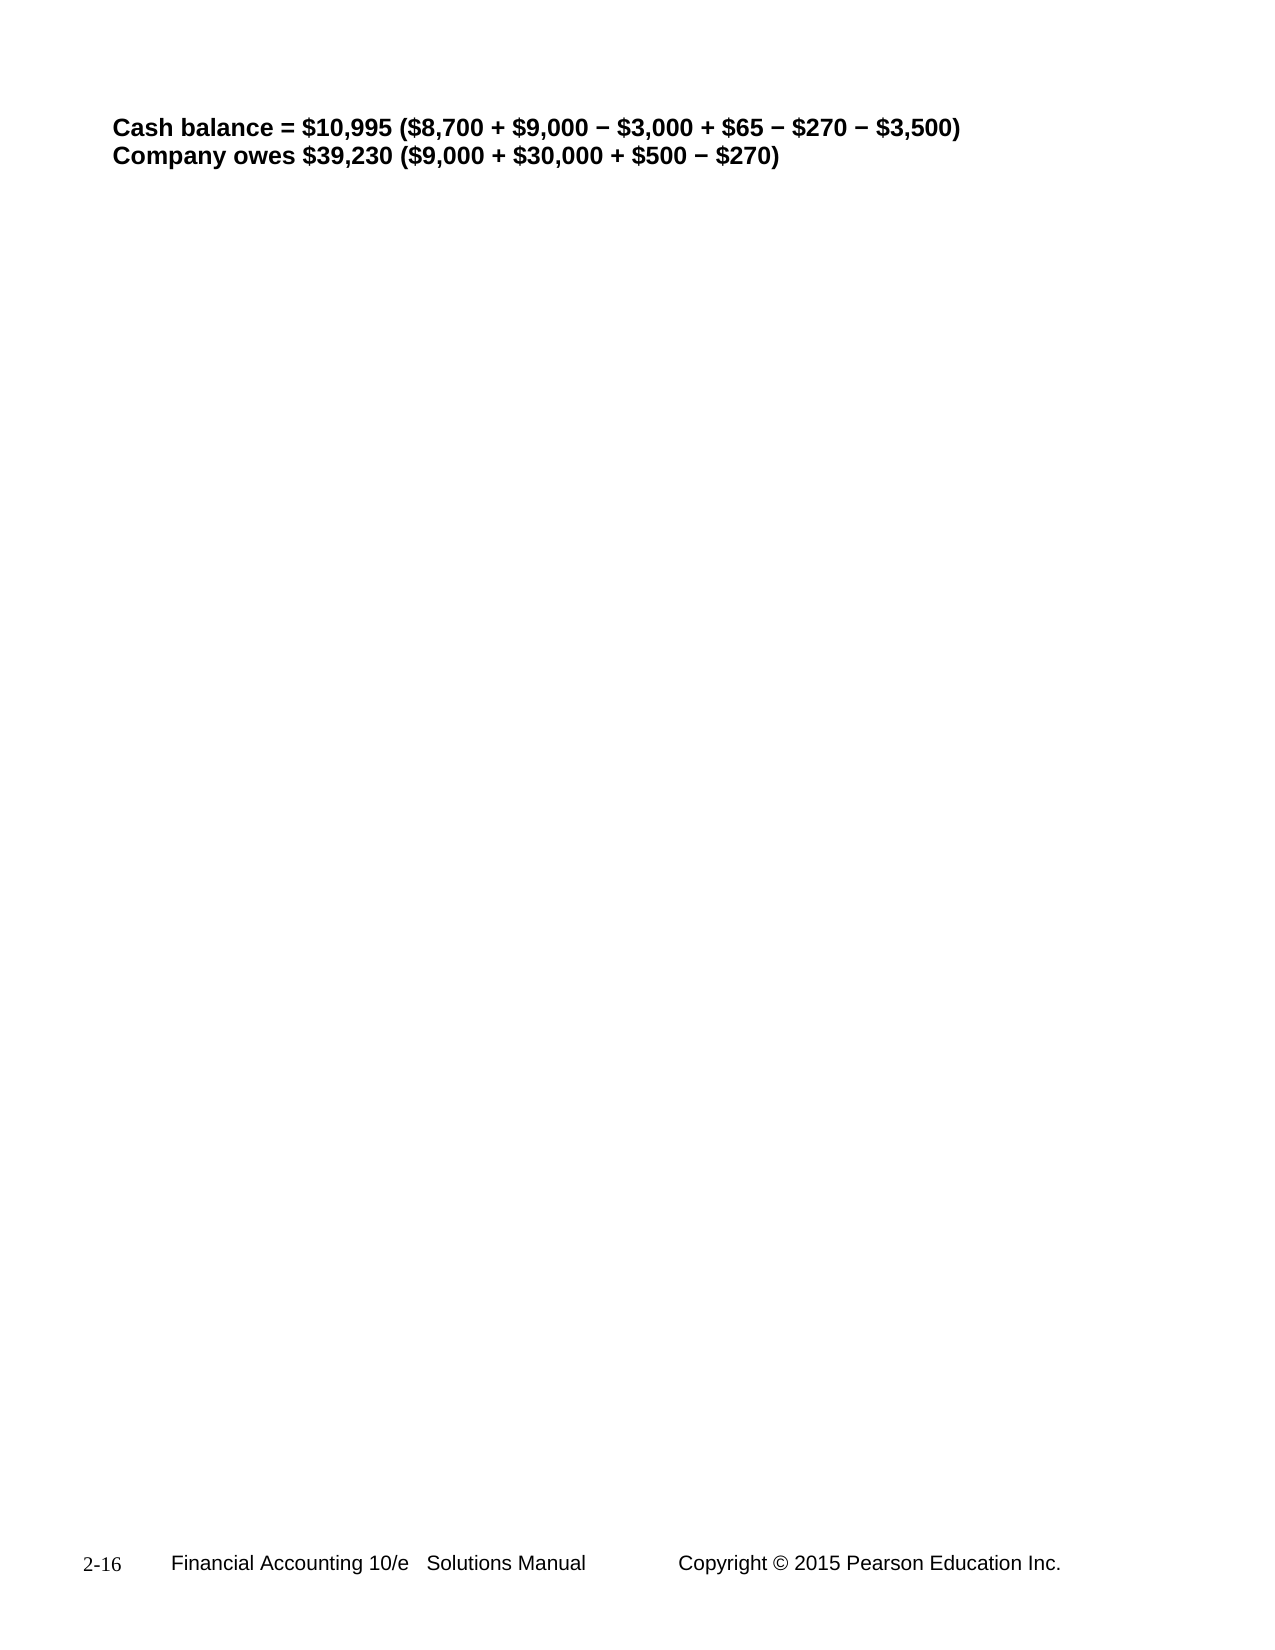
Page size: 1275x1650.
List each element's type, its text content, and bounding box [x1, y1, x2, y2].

text Cash balance = $10,995 ($8,700 + $9,000 − $3,000 + $65 − $270 − $3,500) [112, 112, 1106, 141]
text Company owes $39,230 ($9,000 + $30,000 + $500 − $270) [112, 141, 1106, 170]
